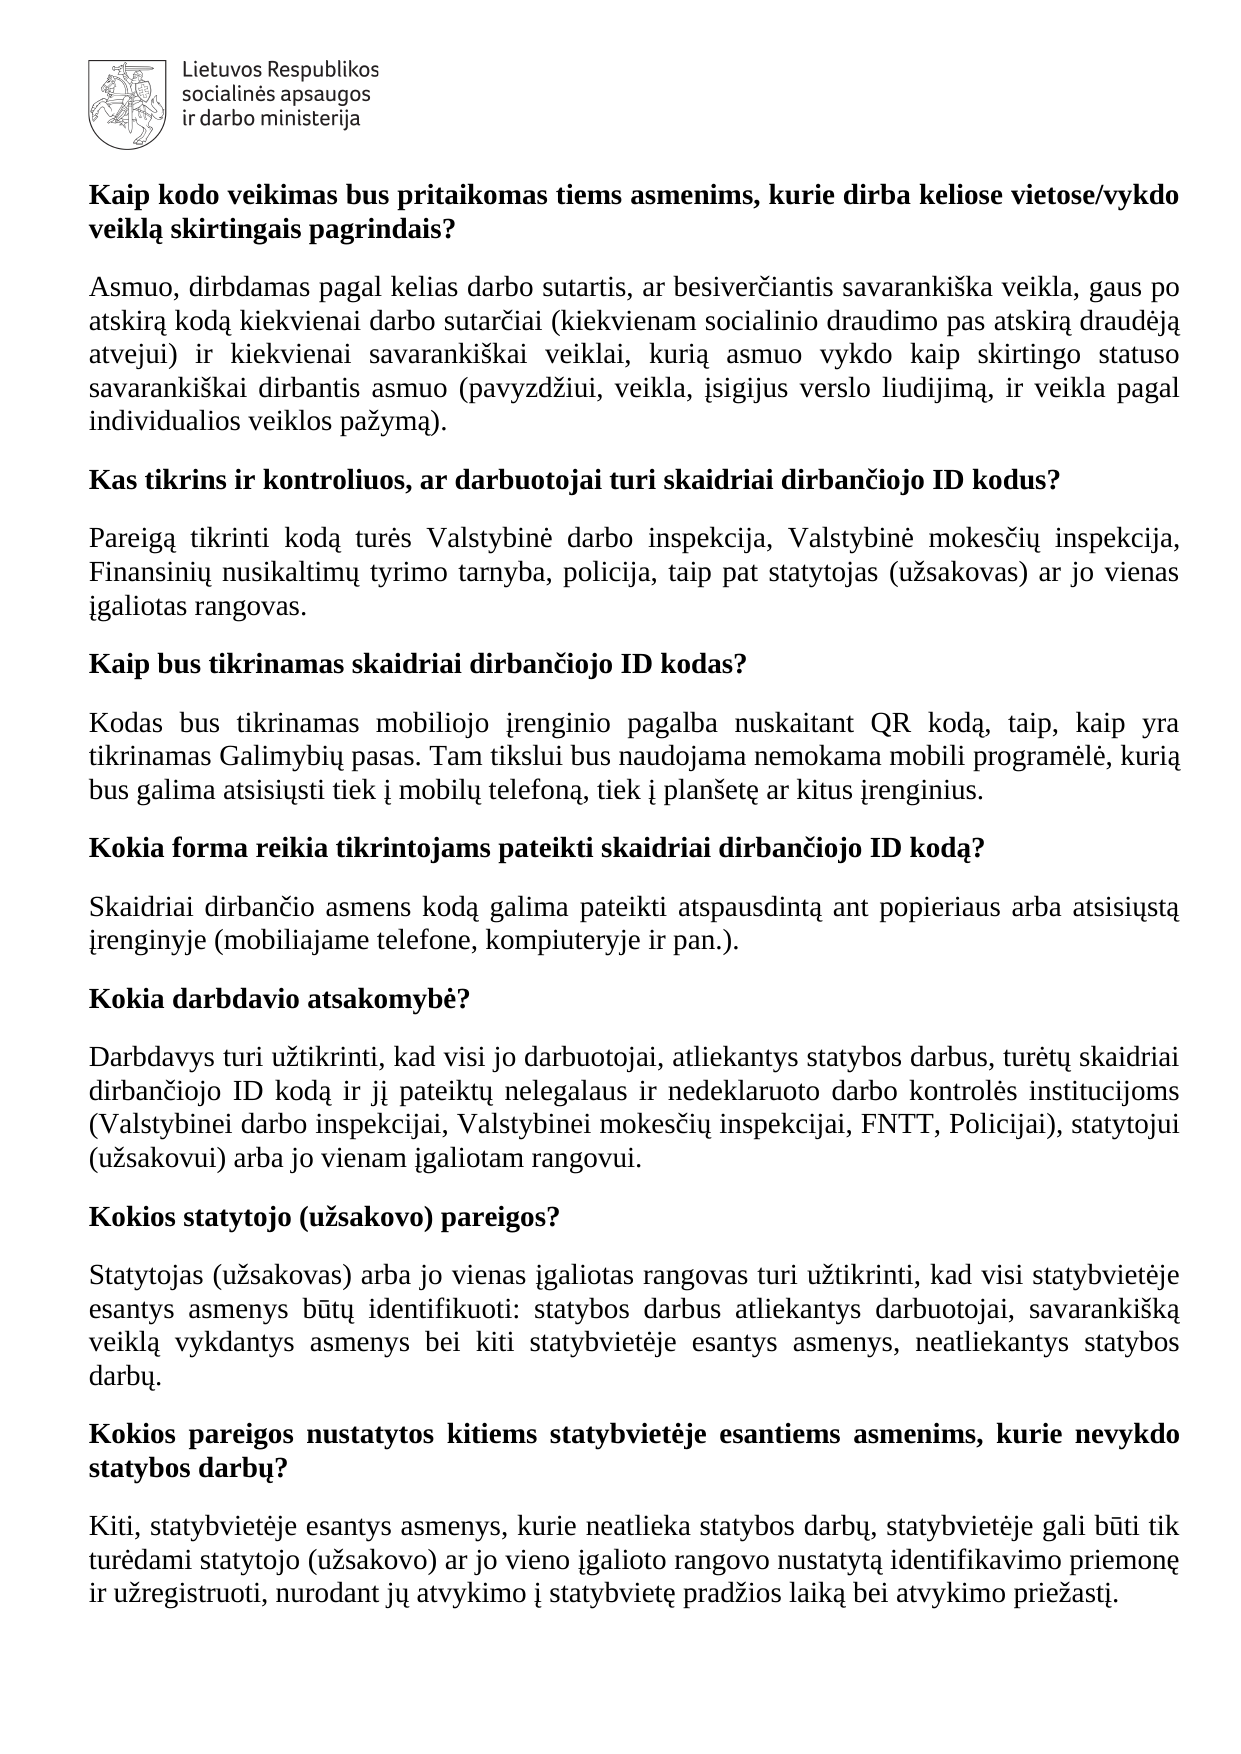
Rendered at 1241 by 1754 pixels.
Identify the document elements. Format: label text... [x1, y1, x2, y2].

text Statytojas (užsakovas) arba jo vienas įgaliotas rangovas turi užtikrinti, kad visi statybvietėje esantys asmenys būtų identifikuoti: statybos darbus atliekantys darbuotojai, savarankišką veiklą vykdantys asmenys bei kiti statybvietėje esantys asmenys, neatliekantys statybos darbų. [88, 1257, 1181, 1391]
text Darbdavys turi užtikrinti, kad visi jo darbuotojai, atliekantys statybos darbus, turėtų skaidriai dirbančiojo ID kodą ir jį pateiktų nelegalaus ir nedeklaruoto darbo kontrolės institucijoms (Valstybinei darbo inspekcijai, Valstybinei mokesčių inspekcijai, FNTT, Policijai), statytojui (užsakovui) arba jo vienam įgaliotam rangovui. [88, 1039, 1181, 1174]
text Kokia darbdavio atsakomybė? [88, 981, 1181, 1014]
text Kaip bus tikrinamas skaidriai dirbančiojo ID kodas? [88, 646, 1181, 680]
text Kodas bus tikrinamas mobiliojo įrenginio pagalba nuskaitant QR kodą, taip, kaip yra tikrinamas Galimybių pasas. Tam tikslui bus naudojama nemokama mobili programėlė, kurią bus galima atsisiųsti tiek į mobilų telefoną, tiek į planšetę ar kitus įrenginius. [88, 705, 1181, 805]
text Asmuo, dirbdamas pagal kelias darbo sutartis, ar besiverčiantis savarankiška veikla, gaus po atskirą kodą kiekvienai darbo sutarčiai (kiekvienam socialinio draudimo pas atskirą draudėją atvejui) ir kiekvienai savarankiškai veiklai, kurią asmuo vykdo kaip skirtingo statuso savarankiškai dirbantis asmuo (pavyzdžiui, veikla, įsigijus verslo liudijimą, ir veikla pagal individualios veiklos pažymą). [88, 269, 1181, 437]
text Kaip kodo veikimas bus pritaikomas tiems asmenims, kurie dirba keliose vietose/vykdo veiklą skirtingais pagrindais? [88, 177, 1181, 244]
text Kiti, statybvietėje esantys asmenys, kurie neatlieka statybos darbų, statybvietėje gali būti tik turėdami statytojo (užsakovo) ar jo vieno įgalioto rangovo nustatytą identifikavimo priemonę ir užregistruoti, nurodant jų atvykimo į statybvietę pradžios laiką bei atvykimo priežastį. [88, 1508, 1181, 1609]
text Kokia forma reikia tikrintojams pateikti skaidriai dirbančiojo ID kodą? [88, 830, 1181, 864]
text Kokios pareigos nustatytos kitiems statybvietėje esantiems asmenims, kurie nevykdo statybos darbų? [88, 1416, 1181, 1483]
text Skaidriai dirbančio asmens kodą galima pateikti atspausdintą ant popieriaus arba atsisiųstą įrenginyje (mobiliajame telefone, kompiuteryje ir pan.). [88, 889, 1181, 956]
text Kas tikrins ir kontroliuos, ar darbuotojai turi skaidriai dirbančiojo ID kodus? [88, 462, 1181, 496]
text Kokios statytojo (užsakovo) pareigos? [88, 1199, 1181, 1232]
text Pareigą tikrinti kodą turės Valstybinė darbo inspekcija, Valstybinė mokesčių inspekcija, Finansinių nusikaltimų tyrimo tarnyba, policija, taip pat statytojas (užsakovas) ar jo vienas įgaliotas rangovas. [88, 521, 1181, 621]
picture [88, 60, 379, 150]
